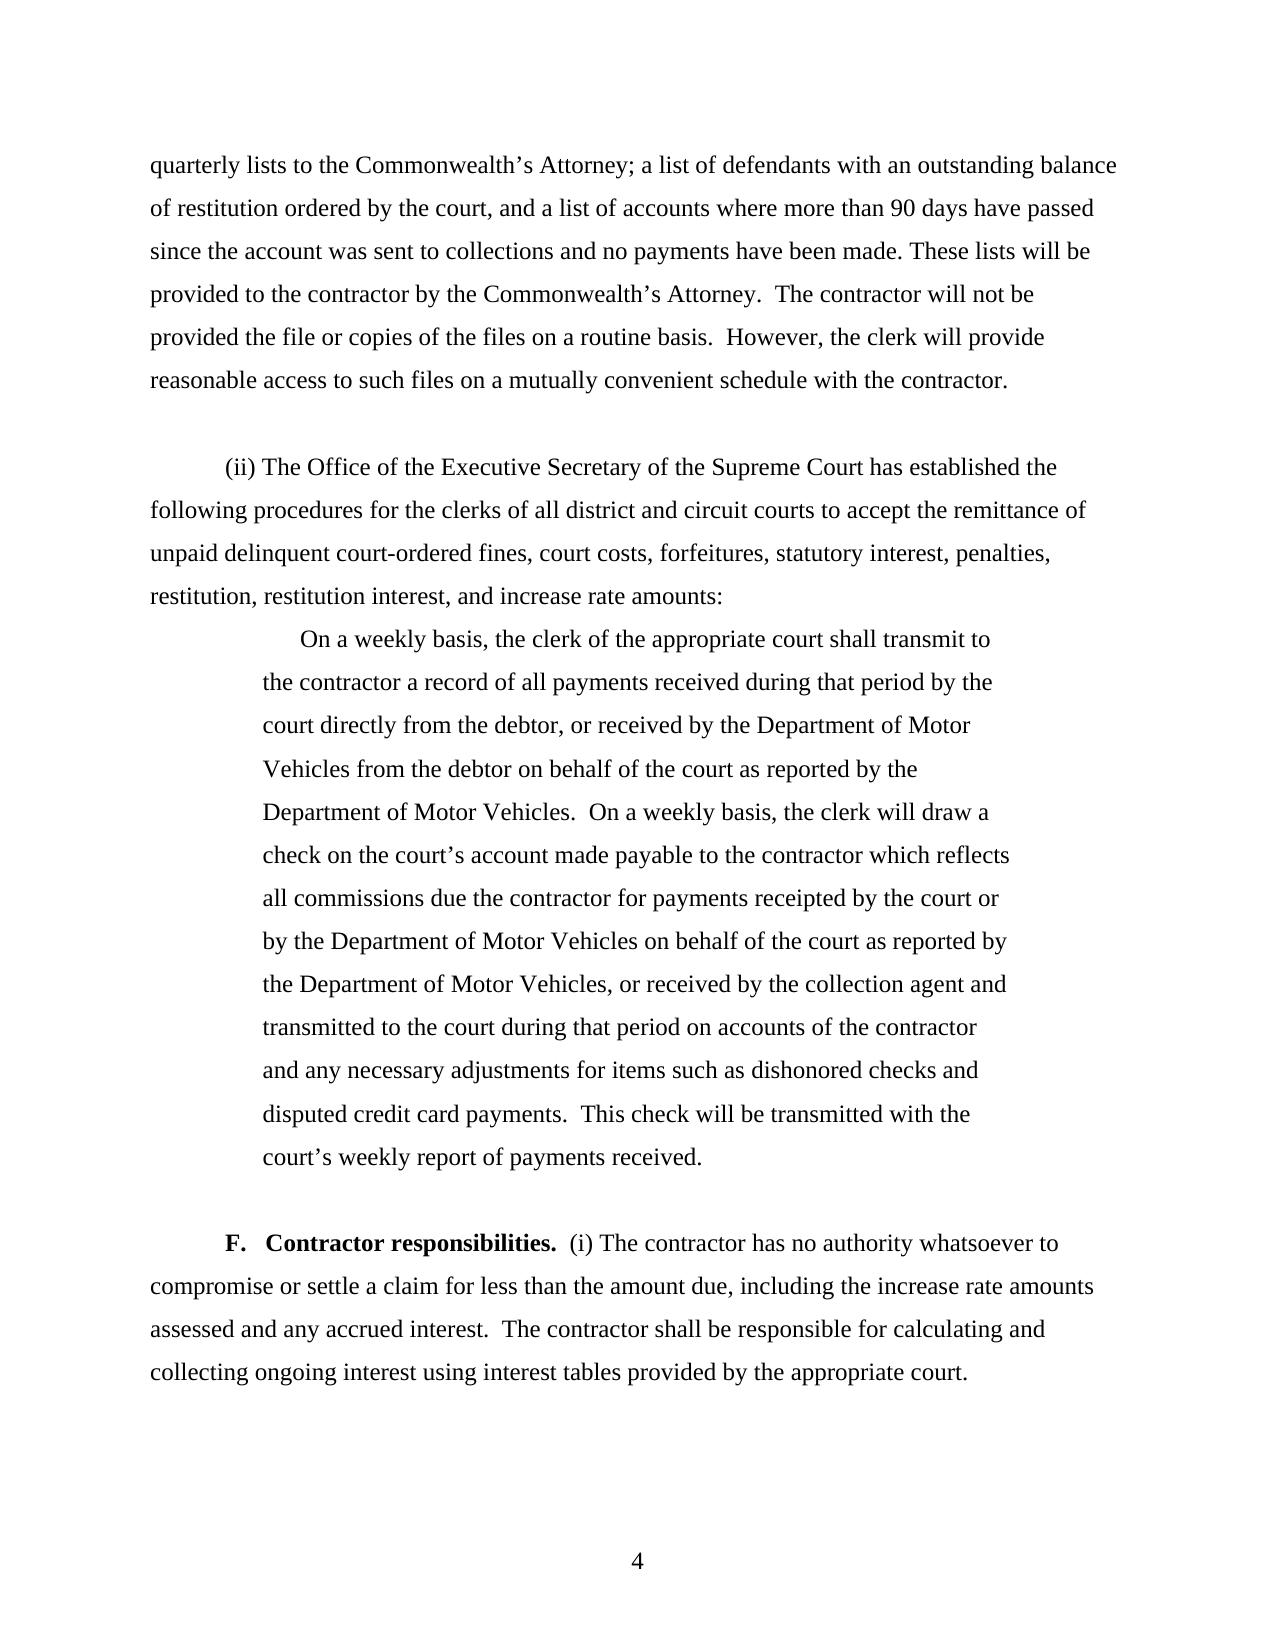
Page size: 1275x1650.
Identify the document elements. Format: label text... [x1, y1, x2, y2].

text F. Contractor responsibilities. (i) The contractor has no authority whatsoever to compromise or settle a claim for less than the amount due, including the increase rate amounts assessed and any accrued interest. The contractor shall be responsible for calculating and collecting ongoing interest using interest tables provided by the appropriate court. [150, 1228, 1125, 1386]
text (ii) The Office of the Executive Secretary of the Supreme Court has established the following procedures for the clerks of all district and circuit courts to accept the remittance of unpaid delinquent court-ordered fines, court costs, forfeitures, statutory interest, penalties, restitution, restitution interest, and increase rate amounts: [150, 452, 1125, 610]
text On a weekly basis, the clerk of the appropriate court shall transmit to the contractor a record of all payments received during that period by the court directly from the debtor, or received by the Department of Motor Vehicles from the debtor on behalf of the court as reported by the Department of Motor Vehicles. On a weekly basis, the clerk will draw a check on the court’s account made payable to the contractor which reflects all commissions due the contractor for payments receipted by the court or by the Department of Motor Vehicles on behalf of the court as reported by the Department of Motor Vehicles, or received by the collection agent and transmitted to the court during that period on accounts of the contractor and any necessary adjustments for items such as dishonored checks and disputed credit card payments. This check will be transmitted with the court’s weekly report of payments received. [262, 624, 1012, 1171]
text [150, 150, 1125, 394]
